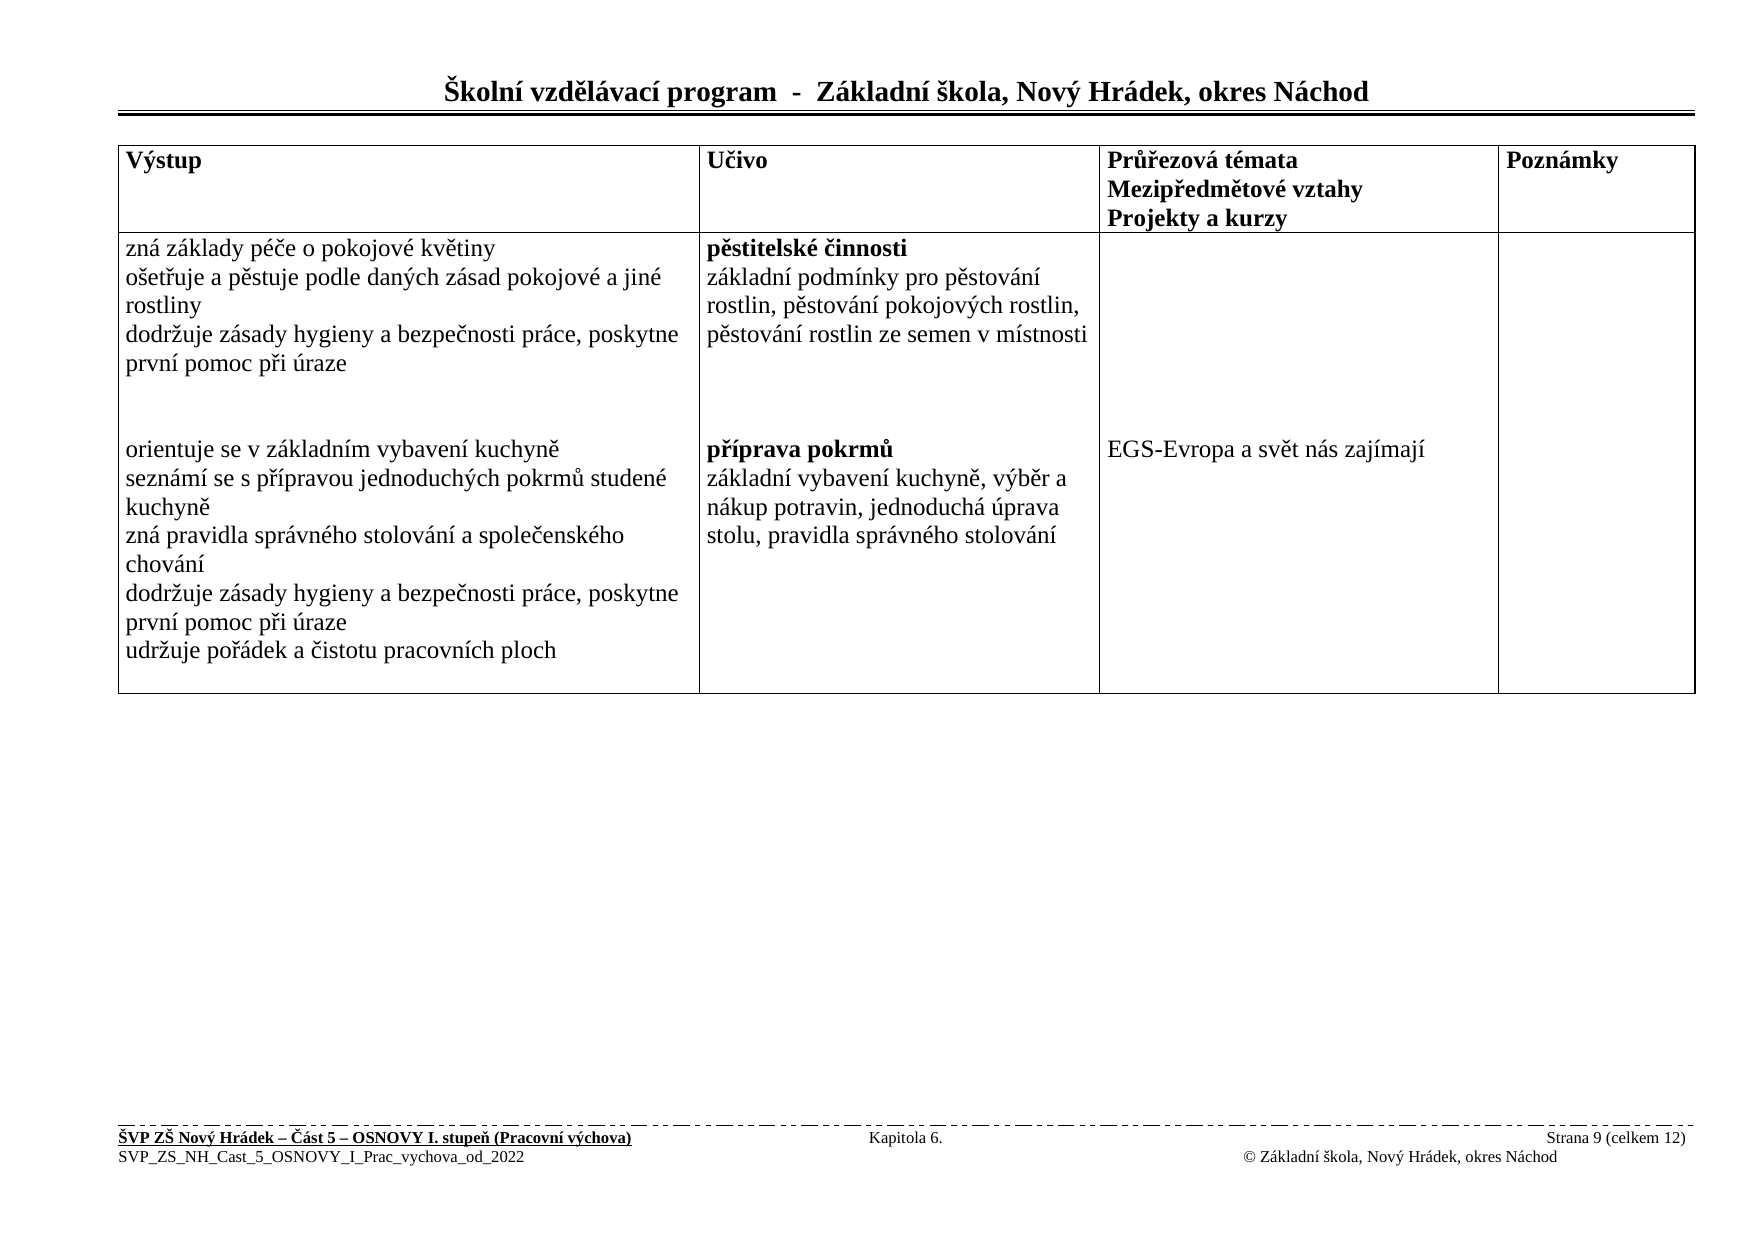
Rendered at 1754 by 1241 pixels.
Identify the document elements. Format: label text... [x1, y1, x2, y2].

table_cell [1100, 233, 1498, 693]
table_header Výstup [119, 146, 699, 232]
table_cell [119, 233, 699, 693]
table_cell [700, 233, 1099, 693]
table_header Průřezová témata Mezipředmětové vztahy Projekty a kurzy [1100, 146, 1498, 232]
table_header Poznámky [1499, 146, 1694, 232]
table_header Učivo [700, 146, 1099, 232]
table_cell [1499, 233, 1694, 693]
